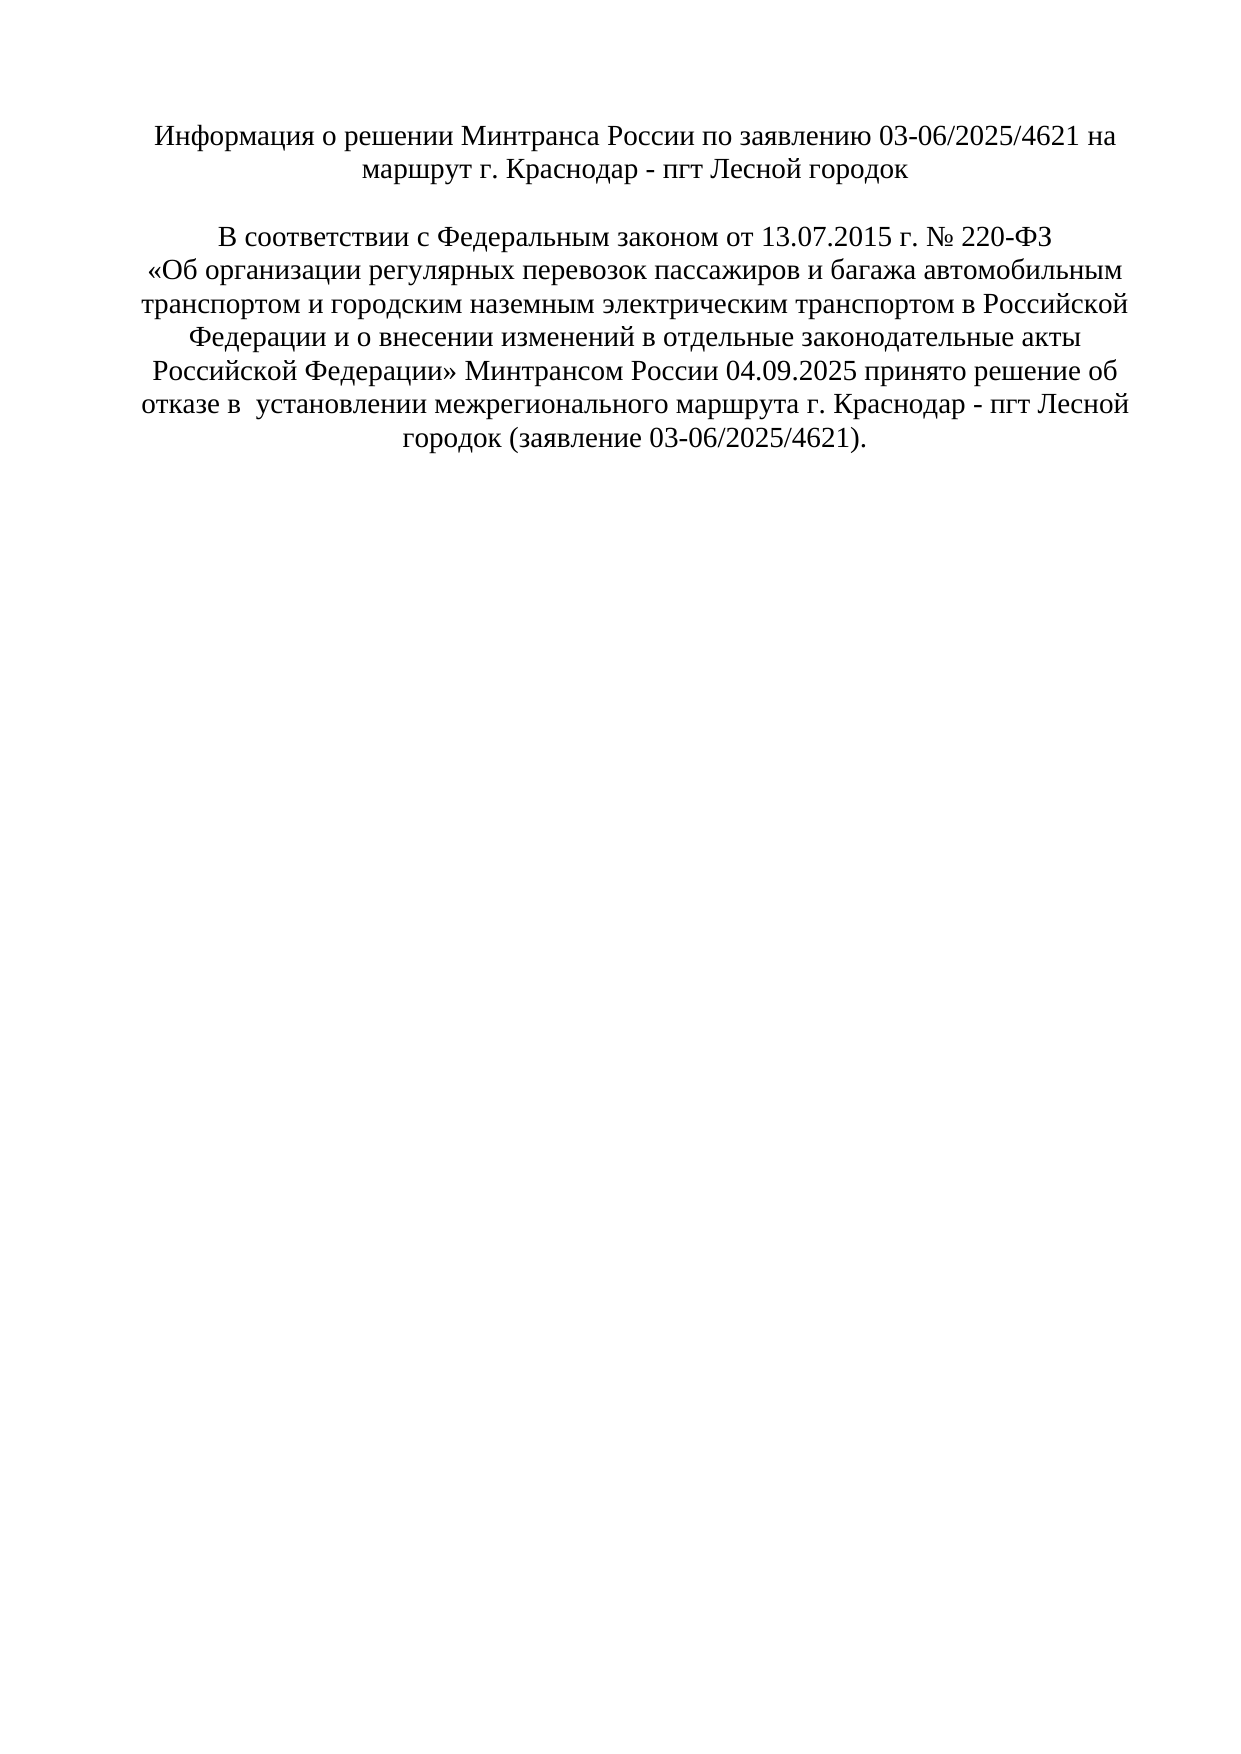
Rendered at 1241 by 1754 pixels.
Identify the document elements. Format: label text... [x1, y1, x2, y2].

text Информация о решении Минтранса России по заявлению 03-06/2025/4621 на маршрут г. Краснодар - пгт Лесной городок [118, 118, 1152, 185]
text В соответствии с Федеральным законом от 13.07.2015 г. № 220-ФЗ «Об организации регулярных перевозок пассажиров и багажа автомобильным транспортом и городским наземным электрическим транспортом в Российской Федерации и о внесении изменений в отдельные законодательные акты Российской Федерации» Минтрансом России 04.09.2025 принято решение об отказе в установлении межрегионального маршрута г. Краснодар - пгт Лесной городок (заявление 03-06/2025/4621). [118, 219, 1152, 453]
